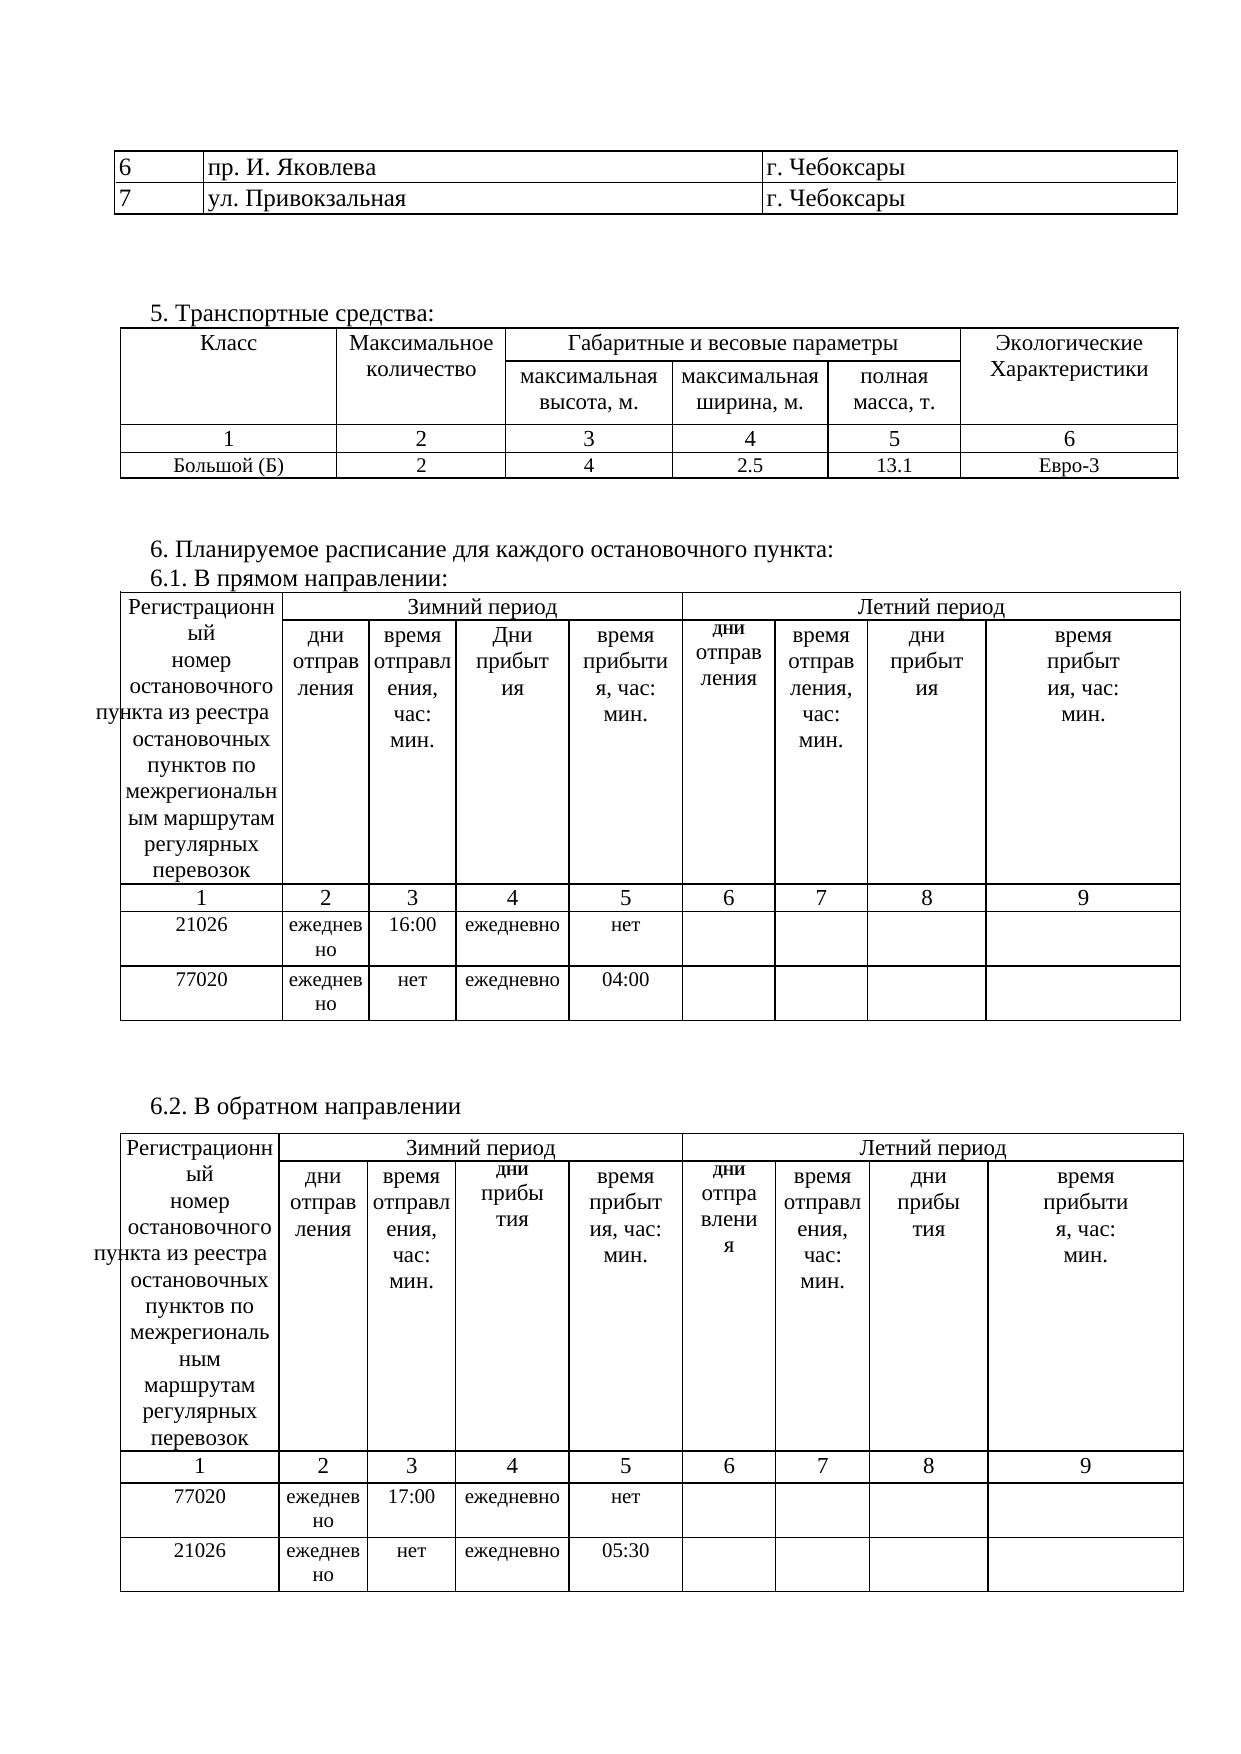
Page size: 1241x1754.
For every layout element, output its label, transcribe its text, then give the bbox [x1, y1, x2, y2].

table_cell дни прибы тия [870, 1162, 987, 1450]
table_cell [683, 912, 774, 965]
table_cell время отправл ения, час: мин. [776, 1162, 869, 1450]
table_cell 2.5 [673, 453, 827, 477]
table_header Летний период [683, 593, 1180, 619]
table_cell нет [370, 967, 455, 1019]
table_cell время прибыт ия, час: мин. [987, 621, 1180, 883]
table_cell 9 [987, 885, 1180, 911]
table_cell максимальная высота, м. [506, 362, 672, 424]
table_cell [868, 967, 985, 1019]
table_cell ежедневно [456, 1538, 568, 1591]
table_header Максимальное количество [337, 329, 505, 424]
table_cell г. Чебоксары [763, 181, 1177, 213]
table_cell 4 [506, 453, 672, 477]
table_cell 3 [506, 425, 672, 452]
table_cell 1 [121, 885, 282, 911]
table_cell ежедневно [283, 967, 368, 1019]
table_cell [987, 912, 1180, 965]
table_cell время отправл ения, час: мин. [370, 621, 455, 883]
table_cell время прибыти я, час: мин. [570, 621, 682, 883]
table_cell нет [570, 1484, 682, 1536]
table_cell ежедневно [457, 912, 568, 965]
table_cell 9 [989, 1452, 1183, 1482]
table_header Зимний период [283, 593, 682, 619]
text 6.1. В прямом направлении: [150, 563, 1090, 591]
table_cell ежедневно [283, 912, 368, 965]
table_cell 8 [870, 1452, 987, 1482]
table_cell ул. Привокзальная [204, 183, 762, 213]
table_cell 1 [121, 1452, 278, 1482]
table_cell 21026 [121, 912, 282, 965]
table_cell 21026 [121, 1538, 278, 1591]
table_cell [870, 1538, 987, 1591]
table_cell 6 [961, 425, 1177, 452]
table_header Регистрационный номер остановочного пункта из реестра остановочных пунктов по межрегиональным маршрутам регулярных перевозок [121, 593, 282, 883]
table_cell нет [570, 912, 682, 965]
table_cell [870, 1484, 987, 1536]
table_cell 3 [370, 885, 455, 911]
table_cell пр. И. Яковлева [204, 152, 762, 181]
table_cell [683, 967, 774, 1019]
table_cell ежедневно [280, 1538, 367, 1591]
table_cell 1 [121, 425, 336, 452]
table_header Регистрационный номер остановочного пункта из реестра остановочных пунктов по межрегиональным маршрутам регулярных перевозок [121, 1134, 278, 1450]
table_cell 7 [776, 885, 867, 911]
text 6. Планируемое расписание для каждого остановочного пункта: [150, 534, 1090, 563]
table_cell дни отправ ления [280, 1162, 367, 1450]
table_cell время отправ ления, час: мин. [776, 621, 867, 883]
table_cell дни прибыт ия [868, 621, 985, 883]
table_cell Дни прибыт ия [457, 621, 568, 883]
table_cell 04:00 [570, 967, 682, 1019]
table_cell [989, 1538, 1183, 1591]
table_cell 8 [868, 885, 985, 911]
table_cell Большой (Б) [121, 453, 336, 477]
table_cell 4 [457, 885, 568, 911]
table_header Габаритные и весовые параметры [506, 329, 960, 360]
table_cell [683, 1538, 775, 1591]
table_cell [776, 912, 867, 965]
table_cell 2 [337, 425, 505, 452]
table_cell ежедневно [280, 1484, 367, 1536]
table_cell г. Чебоксары [763, 152, 1177, 181]
table_header Класс [121, 329, 336, 424]
table_cell 7 [776, 1452, 869, 1482]
table_cell [989, 1484, 1183, 1536]
table_cell 3 [368, 1452, 455, 1482]
table_cell дни отправ ления [283, 621, 368, 883]
table_cell нет [368, 1538, 455, 1591]
table_cell 2 [283, 885, 368, 911]
table_cell 2 [280, 1452, 367, 1482]
text 6.2. В обратном направлении [150, 1091, 1090, 1120]
table_cell время прибыт ия, час: мин. [570, 1162, 682, 1450]
table_cell 2 [337, 453, 505, 477]
text 5. Транспортные средства: [150, 298, 1090, 327]
table_cell ДНИ отправ ления [683, 621, 774, 883]
table_cell [776, 1484, 869, 1536]
table_cell 5 [570, 1452, 682, 1482]
table_cell 6 [683, 885, 774, 911]
table_cell 5 [829, 425, 960, 452]
table_cell ежедневно [457, 967, 568, 1019]
table_cell 16:00 [370, 912, 455, 965]
table_cell 13.1 [829, 453, 960, 477]
table_cell [987, 967, 1180, 1019]
table_cell 4 [673, 425, 827, 452]
table_cell 7 [115, 183, 203, 213]
table_cell полная масса, т. [829, 362, 960, 424]
table_header Зимний период [280, 1134, 682, 1160]
table_cell 5 [570, 885, 682, 911]
table_cell 05:30 [570, 1538, 682, 1591]
table_cell Евро-3 [961, 453, 1177, 477]
table_cell максимальная ширина, м. [673, 362, 827, 424]
table_cell ДНИ отпра влени я [683, 1162, 775, 1450]
table_cell 77020 [121, 1484, 278, 1536]
table_cell [868, 912, 985, 965]
table_cell 6 [683, 1452, 775, 1482]
table_header Экологические Характеристики [961, 329, 1177, 424]
table_cell [776, 1538, 869, 1591]
table_cell 77020 [121, 967, 282, 1019]
table_cell 6 [115, 152, 203, 181]
table_cell 4 [456, 1452, 568, 1482]
table_cell время отправл ения, час: мин. [368, 1162, 455, 1450]
table_cell [683, 1484, 775, 1536]
table_header Летний период [683, 1134, 1183, 1160]
table_cell ежедневно [456, 1484, 568, 1536]
table_cell [776, 967, 867, 1019]
table_cell ДНИ прибы тия [456, 1162, 568, 1450]
table_cell время прибыти я, час: мин. [989, 1162, 1183, 1450]
table_cell 17:00 [368, 1484, 455, 1536]
